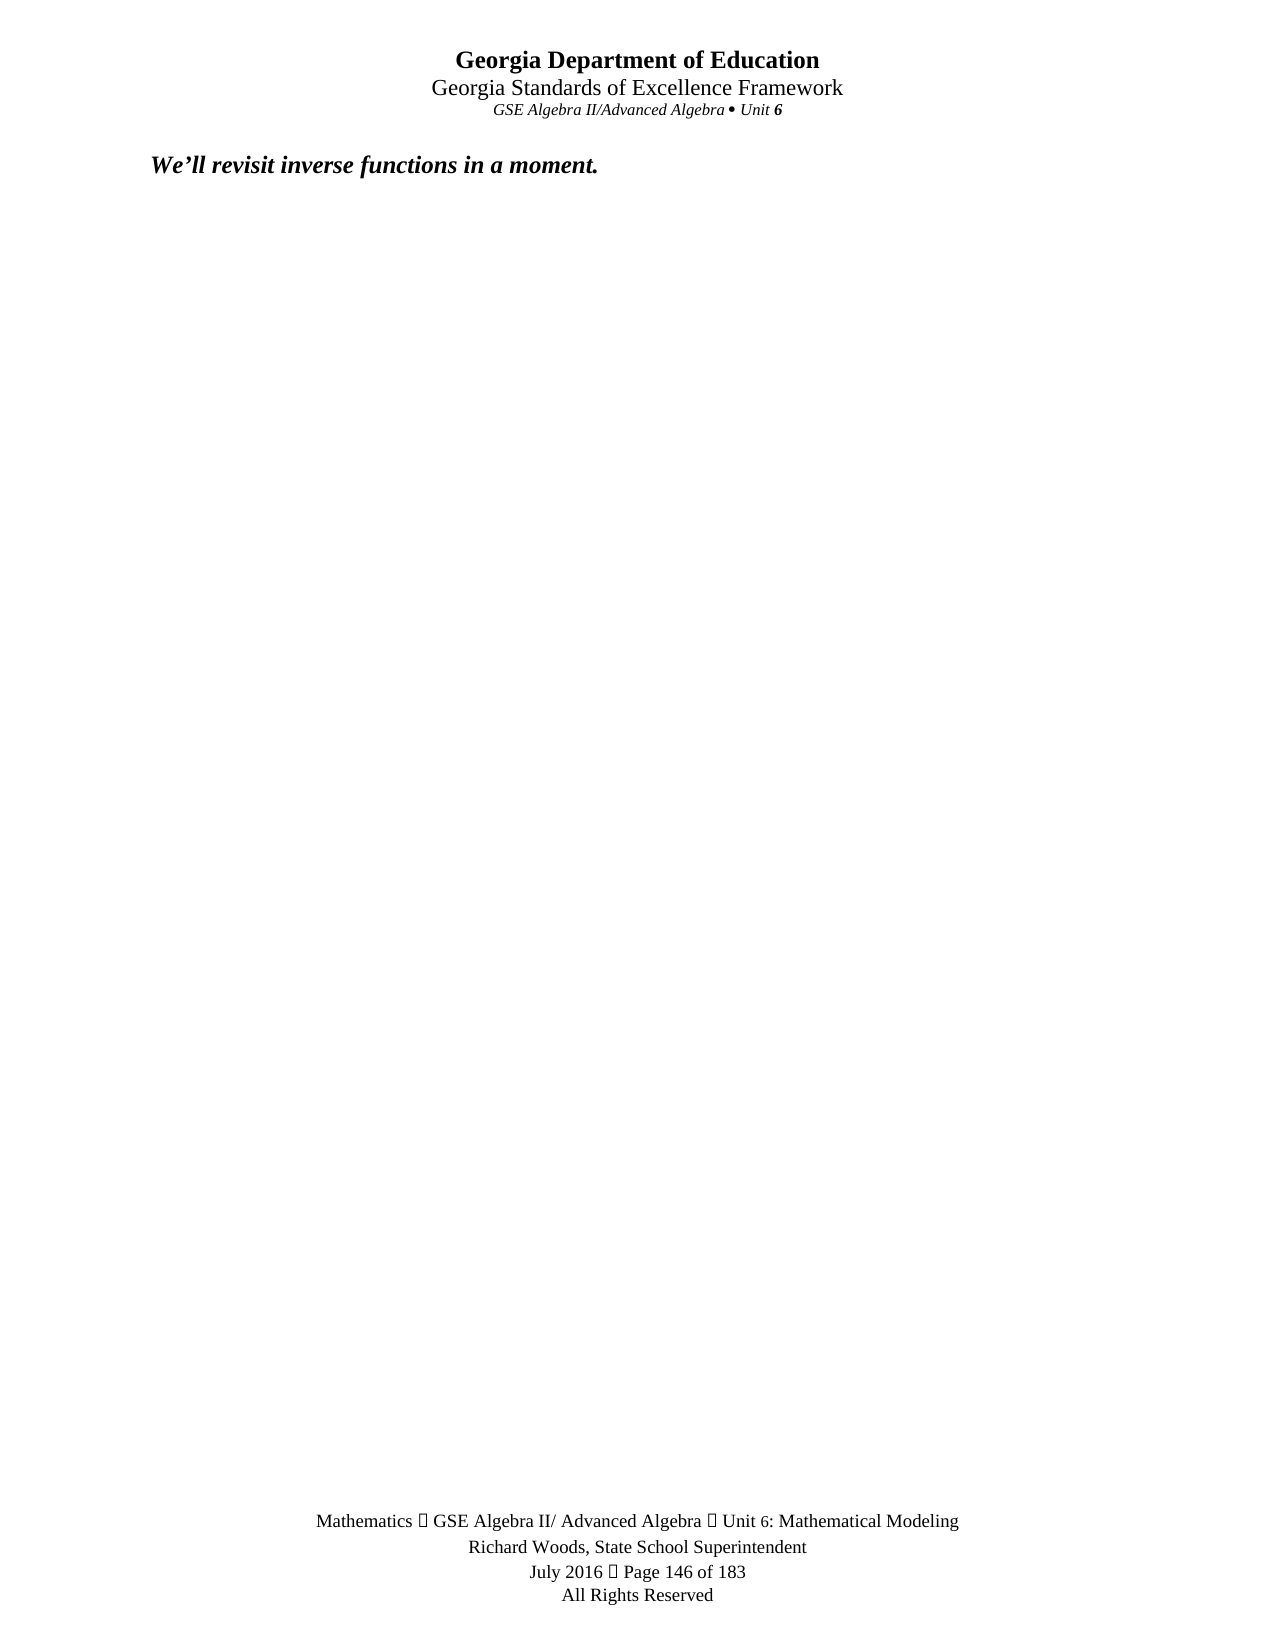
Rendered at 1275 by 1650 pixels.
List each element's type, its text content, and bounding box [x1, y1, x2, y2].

text We’ll revisit inverse functions in a moment. [150, 150, 1125, 179]
